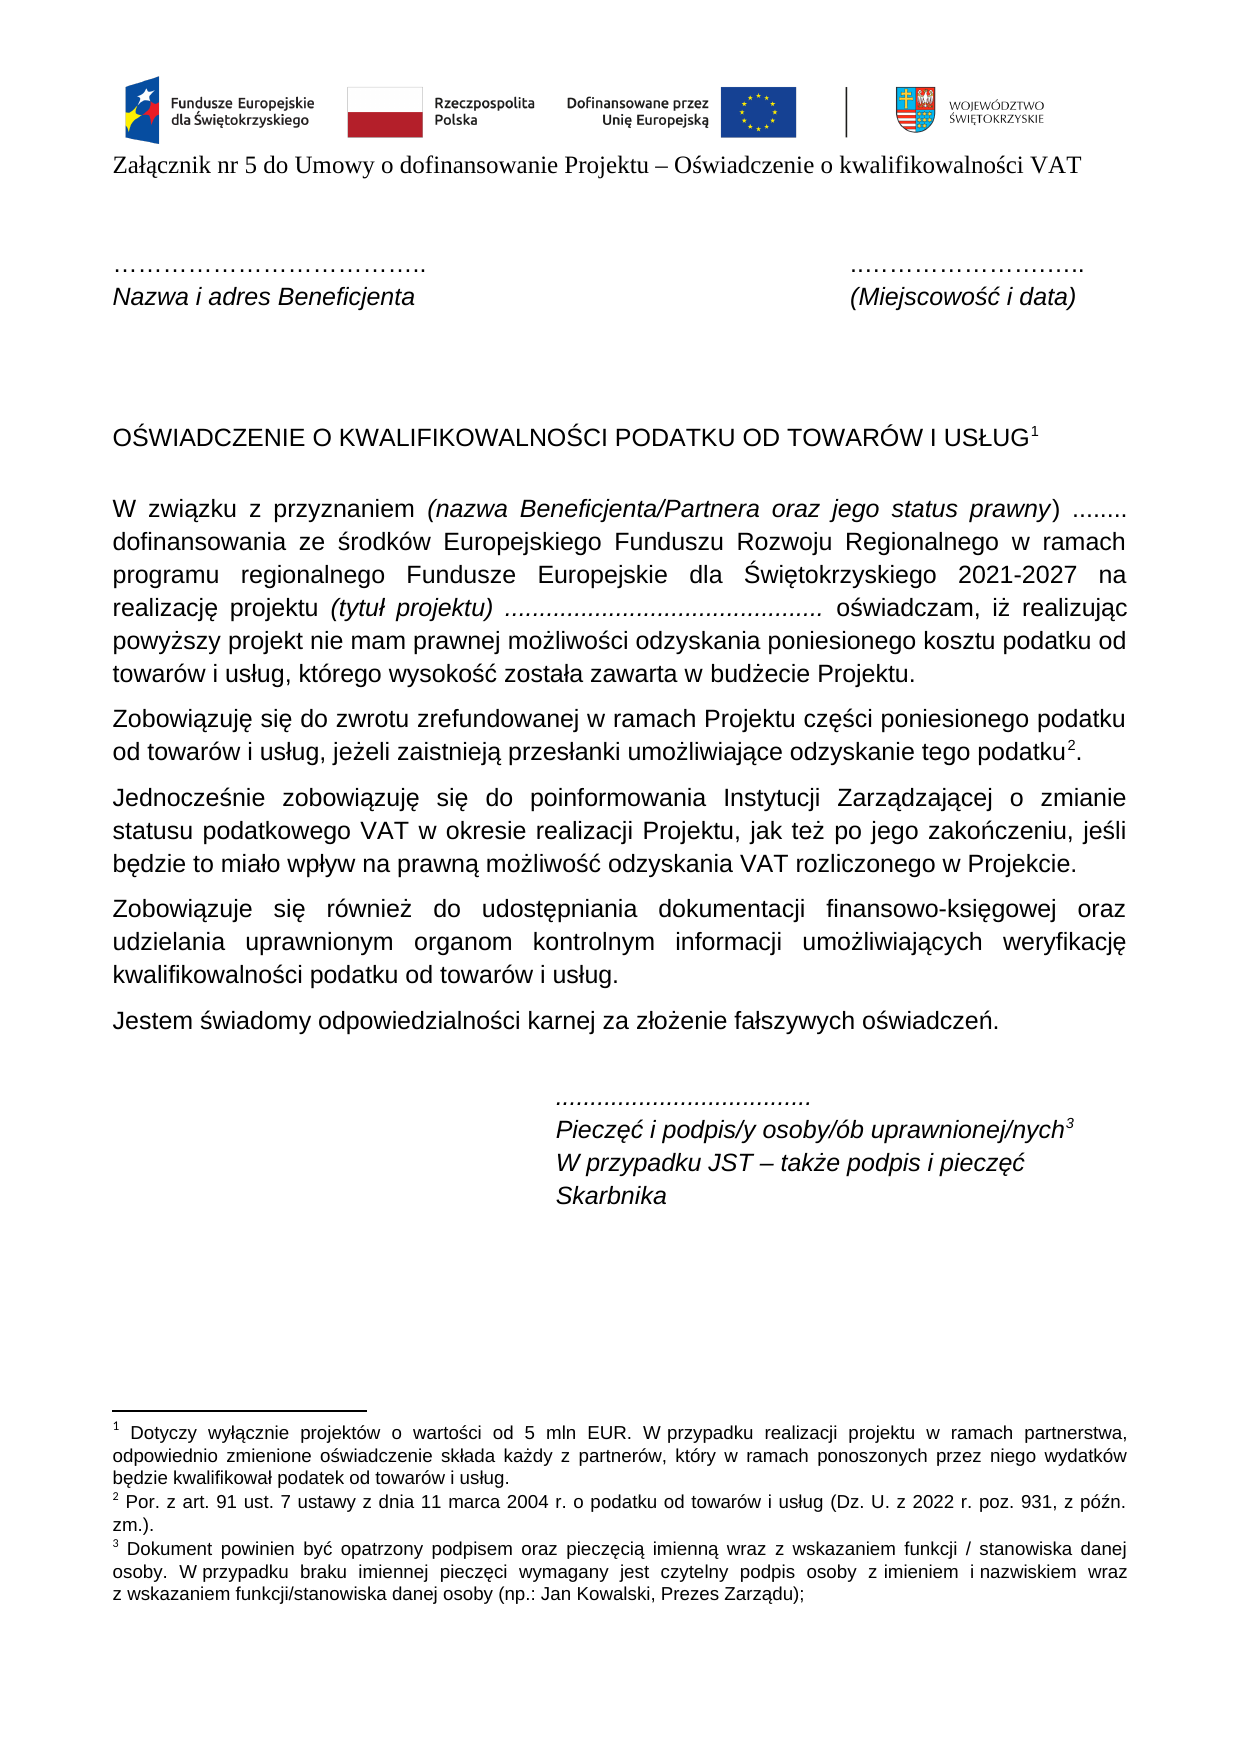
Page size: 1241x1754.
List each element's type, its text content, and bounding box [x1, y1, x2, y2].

picture [112, 73, 1057, 147]
text ……………………………….. ..………………….….. [112, 249, 1128, 278]
text ..................................... [556, 1082, 1128, 1111]
text Załącznik nr 5 do Umowy o dofinansowanie Projektu – Oświadczenie o kwalifikowalności VAT [112, 150, 1128, 179]
text W przypadku JST – także podpis i pieczęć Skarbnika [556, 1148, 1128, 1209]
text Jestem świadomy odpowiedzialności karnej za złożenie fałszywych oświadczeń. [112, 1006, 1128, 1035]
text Pieczęć i podpis/y osoby/ób uprawnionej/nych [556, 1115, 1128, 1143]
text Nazwa i adres Beneficjenta (Miejscowość i data) [112, 282, 1128, 311]
text Zobowiązuję się do zwrotu zrefundowanej w ramach Projektu części poniesionego podatku od towarów i usług, jeżeli zaistnieją przesłanki umożliwiające odzyskanie tego podatku. [112, 704, 1128, 766]
text W związku z przyznaniem (nazwa Beneficjenta/Partnera oraz jego status prawny) ........ dofinansowania ze środków Europejskiego Funduszu Rozwoju Regionalnego w ramach programu regionalnego Fundusze Europejskie dla Świętokrzyskiego 2021-2027 na realizację projektu (tytuł projektu) .............................................. oświadczam, iż realizując powyższy projekt nie mam prawnej możliwości odzyskania poniesionego kosztu podatku od towarów i usług, którego wysokość została zawarta w budżecie Projektu. [112, 494, 1128, 687]
text Zobowiązuje się również do udostępniania dokumentacji finansowo-księgowej oraz udzielania uprawnionym organom kontrolnym informacji umożliwiających weryfikację kwalifikowalności podatku od towarów i usług. [112, 894, 1128, 989]
text OŚWIADCZENIE O KWALIFIKOWALNOŚCI PODATKU OD TOWARÓW I USŁUG [112, 423, 1128, 452]
text Jednocześnie zobowiązuję się do poinformowania Instytucji Zarządzającej o zmianie statusu podatkowego VAT w okresie realizacji Projektu, jak też po jego zakończeniu, jeśli będzie to miało wpływ na prawną możliwość odzyskania VAT rozliczonego w Projekcie. [112, 783, 1128, 878]
